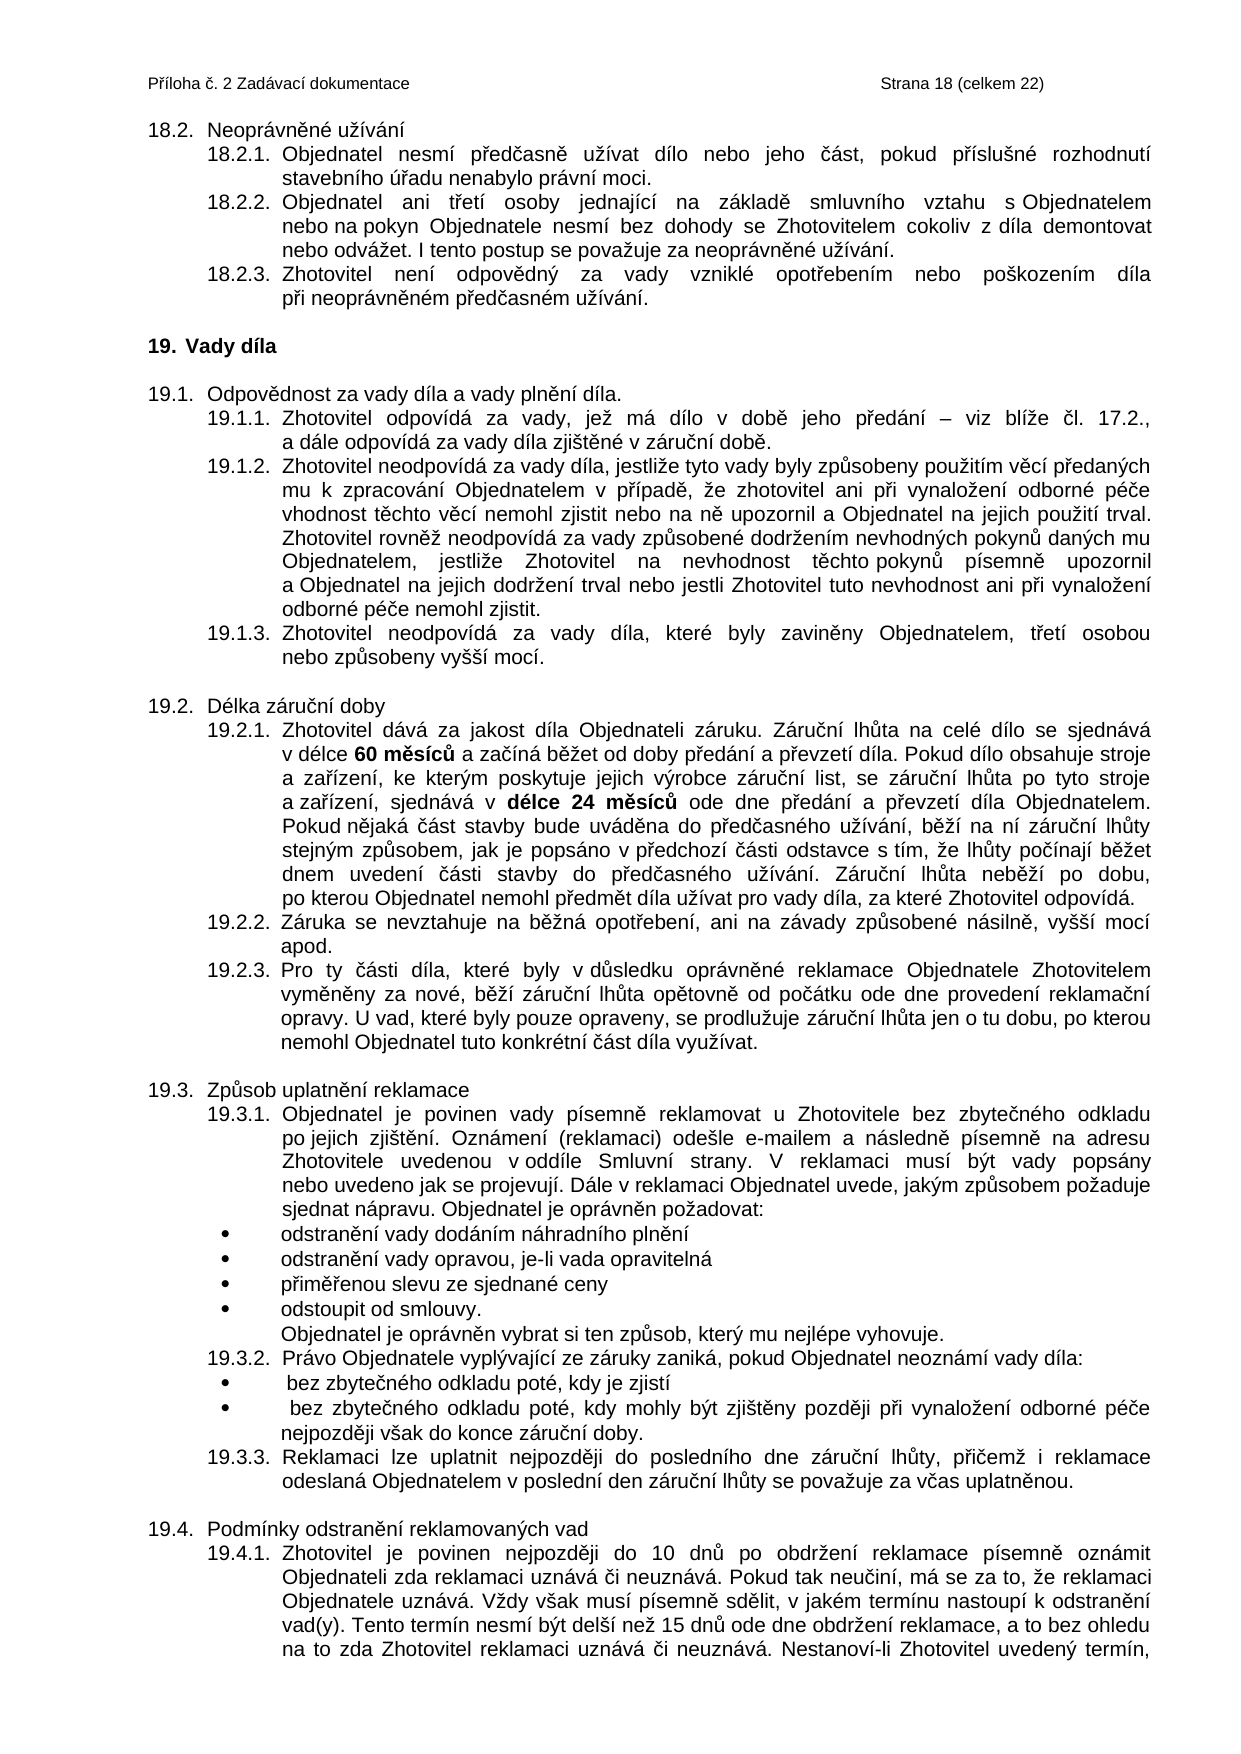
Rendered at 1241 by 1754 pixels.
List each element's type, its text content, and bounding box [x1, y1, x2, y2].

list Objednatel ani třetí osoby jednající na základě smluvního vztahu s Objednatelem nebo na pokyn Objednatele nesmí bez dohody se Zhotovitelem cokoliv z díla demontovat nebo odvážet. I tento postup se považuje za neoprávněné užívání. [207, 190, 1152, 262]
list Zhotovitel dává za jakost díla Objednateli záruku. Záruční lhůta na celé dílo se sjednává v délce 60 měsíců a začíná běžet od doby předání a převzetí díla. Pokud dílo obsahuje stroje a zařízení, ke kterým poskytuje jejich výrobce záruční list, se záruční lhůta po tyto stroje a zařízení, sjednává v délce 24 měsíců ode dne předání a převzetí díla Objednatelem. Pokud nějaká část stavby bude uváděna do předčasného užívání, běží na ní záruční lhůty stejným způsobem, jak je popsáno v předchozí části odstavce s tím, že lhůty počínají běžet dnem uvedení části stavby do předčasného užívání. Záruční lhůta neběží po dobu, po kterou Objednatel nemohl předmět díla užívat pro vady díla, za které Zhotovitel odpovídá. [207, 718, 1152, 910]
list Zhotovitel není odpovědný za vady vzniklé opotřebením nebo poškozením díla při neoprávněném předčasném užívání. [207, 262, 1152, 310]
list odstranění vady opravou, je-li vada opravitelná [222, 1246, 1152, 1271]
list Pro ty části díla, které byly v důsledku oprávněné reklamace Objednatele Zhotovitelem vyměněny za nové, běží záruční lhůta opětovně od počátku ode dne provedení reklamační opravy. U vad, které byly pouze opraveny, se prodlužuje záruční lhůta jen o tu dobu, po kterou nemohl Objednatel tuto konkrétní část díla využívat. [207, 958, 1152, 1053]
list Objednatel je povinen vady písemně reklamovat u Zhotovitele bez zbytečného odkladu po jejich zjištění. Oznámení (reklamaci) odešle e-mailem a následně písemně na adresu Zhotovitele uvedenou v oddíle Smluvní strany. V reklamaci musí být vady popsány nebo uvedeno jak se projevují. Dále v reklamaci Objednatel uvede, jakým způsobem požaduje sjednat nápravu. Objednatel je oprávněn požadovat: [207, 1101, 1152, 1221]
list Vady díla [148, 334, 1152, 358]
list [207, 1541, 1152, 1661]
list Neoprávněné užívání [148, 118, 1152, 142]
list Zhotovitel neodpovídá za vady díla, jestliže tyto vady byly způsobeny použitím věcí předaných mu k zpracování Objednatelem v případě, že zhotovitel ani při vynaložení odborné péče vhodnost těchto věcí nemohl zjistit nebo na ně upozornil a Objednatel na jejich použití trval. Zhotovitel rovněž neodpovídá za vady způsobené dodržením nevhodných pokynů daných mu Objednatelem, jestliže Zhotovitel na nevhodnost těchto pokynů písemně upozornil a Objednatel na jejich dodržení trval nebo jestli Zhotovitel tuto nevhodnost ani při vynaložení odborné péče nemohl zjistit. [207, 453, 1152, 621]
list bez zbytečného odkladu poté, kdy mohly být zjištěny později při vynaložení odborné péče nejpozději však do konce záruční doby. [222, 1395, 1152, 1445]
list Zhotovitel odpovídá za vady, jež má dílo v době jeho předání – viz blíže čl. 17.2., a dále odpovídá za vady díla zjištěné v záruční době. [207, 406, 1152, 453]
list přiměřenou slevu ze sjednané ceny [222, 1271, 1152, 1296]
list Objednatel nesmí předčasně užívat dílo nebo jeho část, pokud příslušné rozhodnutí stavebního úřadu nenabylo právní moci. [207, 142, 1152, 190]
list Zhotovitel neodpovídá za vady díla, které byly zaviněny Objednatelem, třetí osobou nebo způsobeny vyšší mocí. [207, 621, 1152, 669]
list Délka záruční doby [148, 694, 1152, 718]
list Reklamaci lze uplatnit nejpozději do posledního dne záruční lhůty, přičemž i reklamace odeslaná Objednatelem v poslední den záruční lhůty se považuje za včas uplatněnou. [207, 1445, 1152, 1493]
list odstoupit od smlouvy. [222, 1296, 1152, 1321]
list odstranění vady dodáním náhradního plnění [222, 1221, 1152, 1246]
list Způsob uplatnění reklamace [148, 1077, 1152, 1101]
list Podmínky odstranění reklamovaných vad [148, 1517, 1152, 1541]
list Právo Objednatele vyplývající ze záruky zaniká, pokud Objednatel neoznámí vady díla: [207, 1346, 1152, 1370]
text Objednatel je oprávněn vybrat si ten způsob, který mu nejlépe vyhovuje. [281, 1321, 1152, 1346]
list bez zbytečného odkladu poté, kdy je zjistí [222, 1370, 1152, 1395]
list Odpovědnost za vady díla a vady plnění díla. [148, 382, 1152, 406]
list Záruka se nevztahuje na běžná opotřebení, ani na závady způsobené násilně, vyšší mocí apod. [207, 910, 1152, 958]
